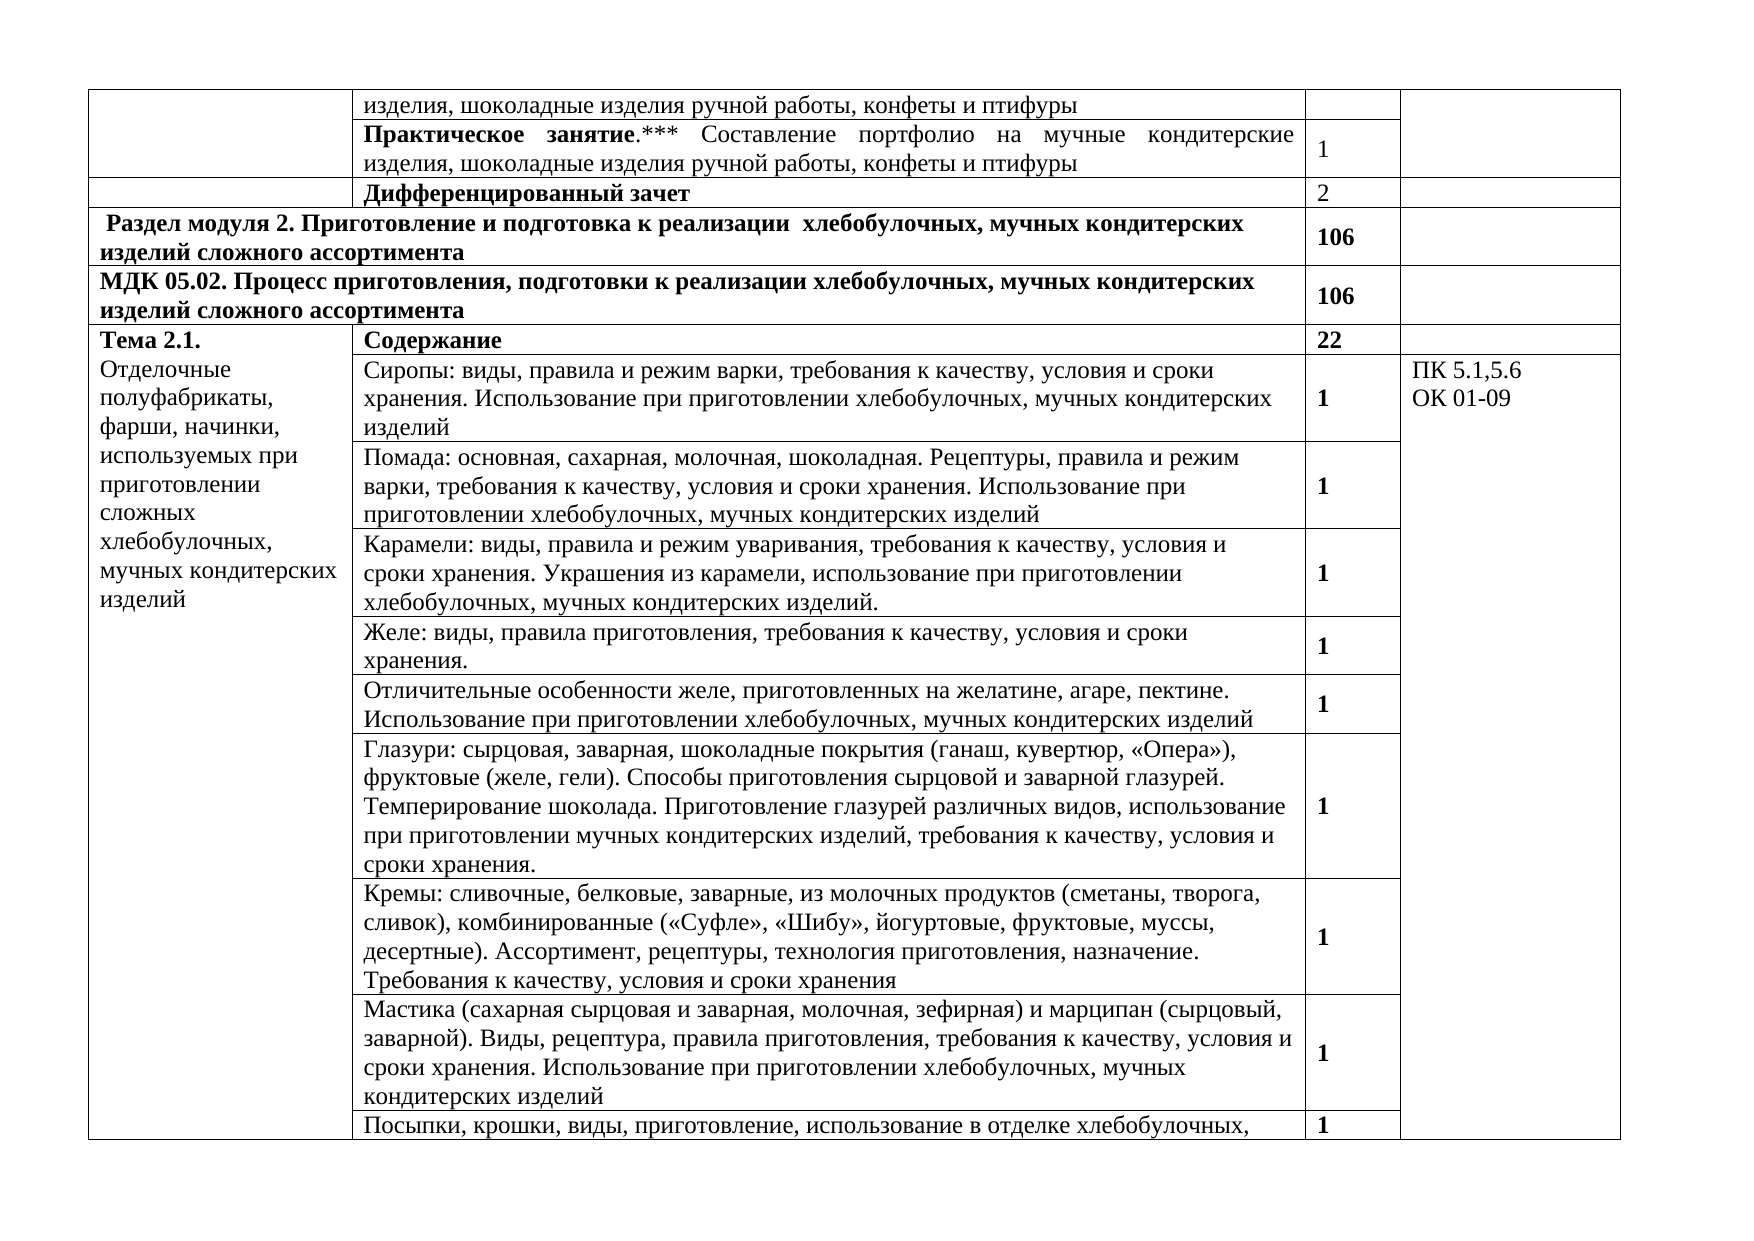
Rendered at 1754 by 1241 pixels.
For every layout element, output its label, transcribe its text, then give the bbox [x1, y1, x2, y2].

table_cell Отличительные особенности желе, приготовленных на желатине, агаре, пектине. Использование при приготовлении хлебобулочных, мучных кондитерских изделий [353, 675, 1305, 733]
table_cell Глазури: сырцовая, заварная, шоколадные покрытия (ганаш, кувертюр, «Опера»), фруктовые (желе, гели). Способы приготовления сырцовой и заварной глазурей. Темперирование шоколада. Приготовление глазурей различных видов, использование при приготовлении мучных кондитерских изделий, требования к качеству, условия и сроки хранения. [353, 734, 1305, 877]
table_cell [353, 120, 1305, 177]
table_cell Сиропы: виды, правила и режим варки, требования к качеству, условия и сроки хранения. Использование при приготовлении хлебобулочных, мучных кондитерских изделий [353, 355, 1305, 441]
table_cell 1 [1306, 355, 1400, 441]
table_cell 1 [1306, 442, 1400, 528]
table_cell 106 [1306, 208, 1400, 265]
table_cell 1 [1306, 90, 1400, 118]
table_cell 1 [1306, 120, 1400, 177]
table_cell 2 [1306, 178, 1400, 207]
table_cell Содержание [353, 325, 1305, 354]
table_cell [1401, 208, 1620, 265]
table_cell Желе: виды, правила приготовления, требования к качеству, условия и сроки хранения. [353, 617, 1305, 674]
table_cell [1401, 178, 1620, 207]
table_cell 1 [1306, 1111, 1400, 1139]
table_cell 1 [1306, 675, 1400, 733]
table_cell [353, 90, 1305, 118]
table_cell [353, 1111, 1305, 1139]
table_cell 1 [1306, 734, 1400, 877]
table_cell 1 [1306, 879, 1400, 993]
table_cell [89, 178, 352, 207]
table_cell МДК 05.02. Процесс приготовления, подготовки к реализации хлебобулочных, мучных кондитерских изделий сложного ассортимента [89, 266, 1305, 324]
table_cell [1401, 266, 1620, 324]
table_cell Тема 2.1. Отделочные полуфабрикаты, фарши, начинки, используемых при приготовлении сложных хлебобулочных, мучных кондитерских изделий [89, 325, 352, 1139]
table_cell Раздел модуля 2. Приготовление и подготовка к реализации хлебобулочных, мучных кондитерских изделий сложного ассортимента [89, 208, 1305, 265]
table_cell 1 [1306, 529, 1400, 616]
table_cell [1401, 325, 1620, 354]
table_cell Карамели: виды, правила и режим уваривания, требования к качеству, условия и сроки хранения. Украшения из карамели, использование при приготовлении хлебобулочных, мучных кондитерских изделий. [353, 529, 1305, 616]
table_cell Дифференцированный зачет [353, 178, 1305, 207]
table_cell 22 [1306, 325, 1400, 354]
table_cell Мастика (сахарная сырцовая и заварная, молочная, зефирная) и марципан (сырцовый, заварной). Виды, рецептура, правила приготовления, требования к качеству, условия и сроки хранения. Использование при приготовлении хлебобулочных, мучных кондитерских изделий [353, 995, 1305, 1109]
table_cell 1 [1306, 617, 1400, 674]
table_cell ПК 5.1,5.6 ОК 01-09 [1401, 355, 1620, 1139]
table_cell Помада: основная, сахарная, молочная, шоколадная. Рецептуры, правила и режим варки, требования к качеству, условия и сроки хранения. Использование при приготовлении хлебобулочных, мучных кондитерских изделий [353, 442, 1305, 528]
table_cell 106 [1306, 266, 1400, 324]
table_cell Кремы: сливочные, белковые, заварные, из молочных продуктов (сметаны, творога, сливок), комбинированные («Суфле», «Шибу», йогуртовые, фруктовые, муссы, десертные). Ассортимент, рецептуры, технология приготовления, назначение. Требования к качеству, условия и сроки хранения [353, 879, 1305, 993]
table_cell 1 [1306, 995, 1400, 1109]
